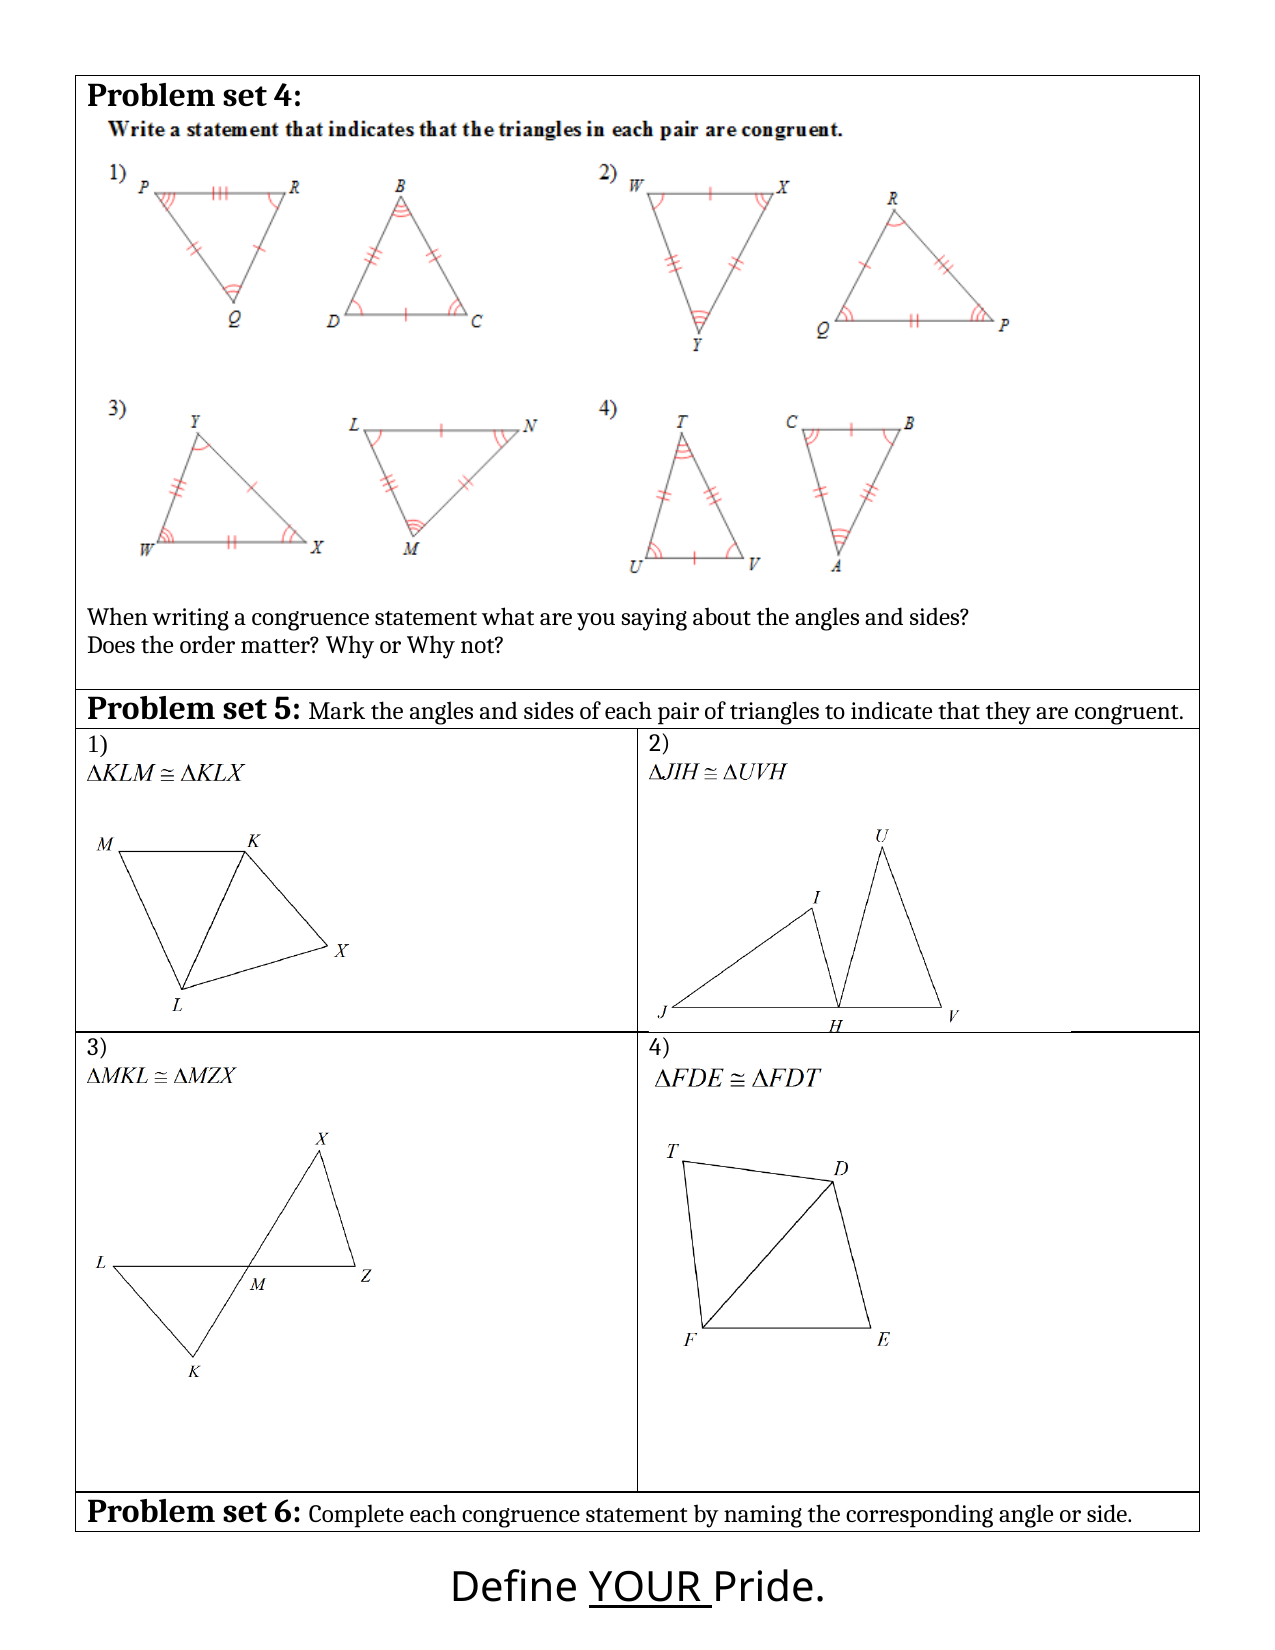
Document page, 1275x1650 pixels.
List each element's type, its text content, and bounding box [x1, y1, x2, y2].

table_cell Problem set 6: Complete each congruence statement by naming the corresponding angle or side. [76, 1493, 1199, 1531]
picture [86, 757, 539, 1011]
picture [86, 1061, 504, 1377]
table_cell 1) [76, 729, 637, 1031]
table_cell Problem set 5: Mark the angles and sides of each pair of triangles to indicate that they are congruent. [76, 690, 1199, 728]
table_cell 4) [638, 1033, 1199, 1491]
table_cell 3) [76, 1033, 637, 1491]
table_cell 2) [638, 729, 1199, 1031]
picture [654, 1061, 1138, 1346]
table_cell Problem set 4: When writing a congruence statement what are you saying about the angles and sides? Does the order matter? Why or Why not? [76, 76, 1199, 689]
picture [648, 757, 1071, 1032]
picture [86, 114, 1083, 574]
